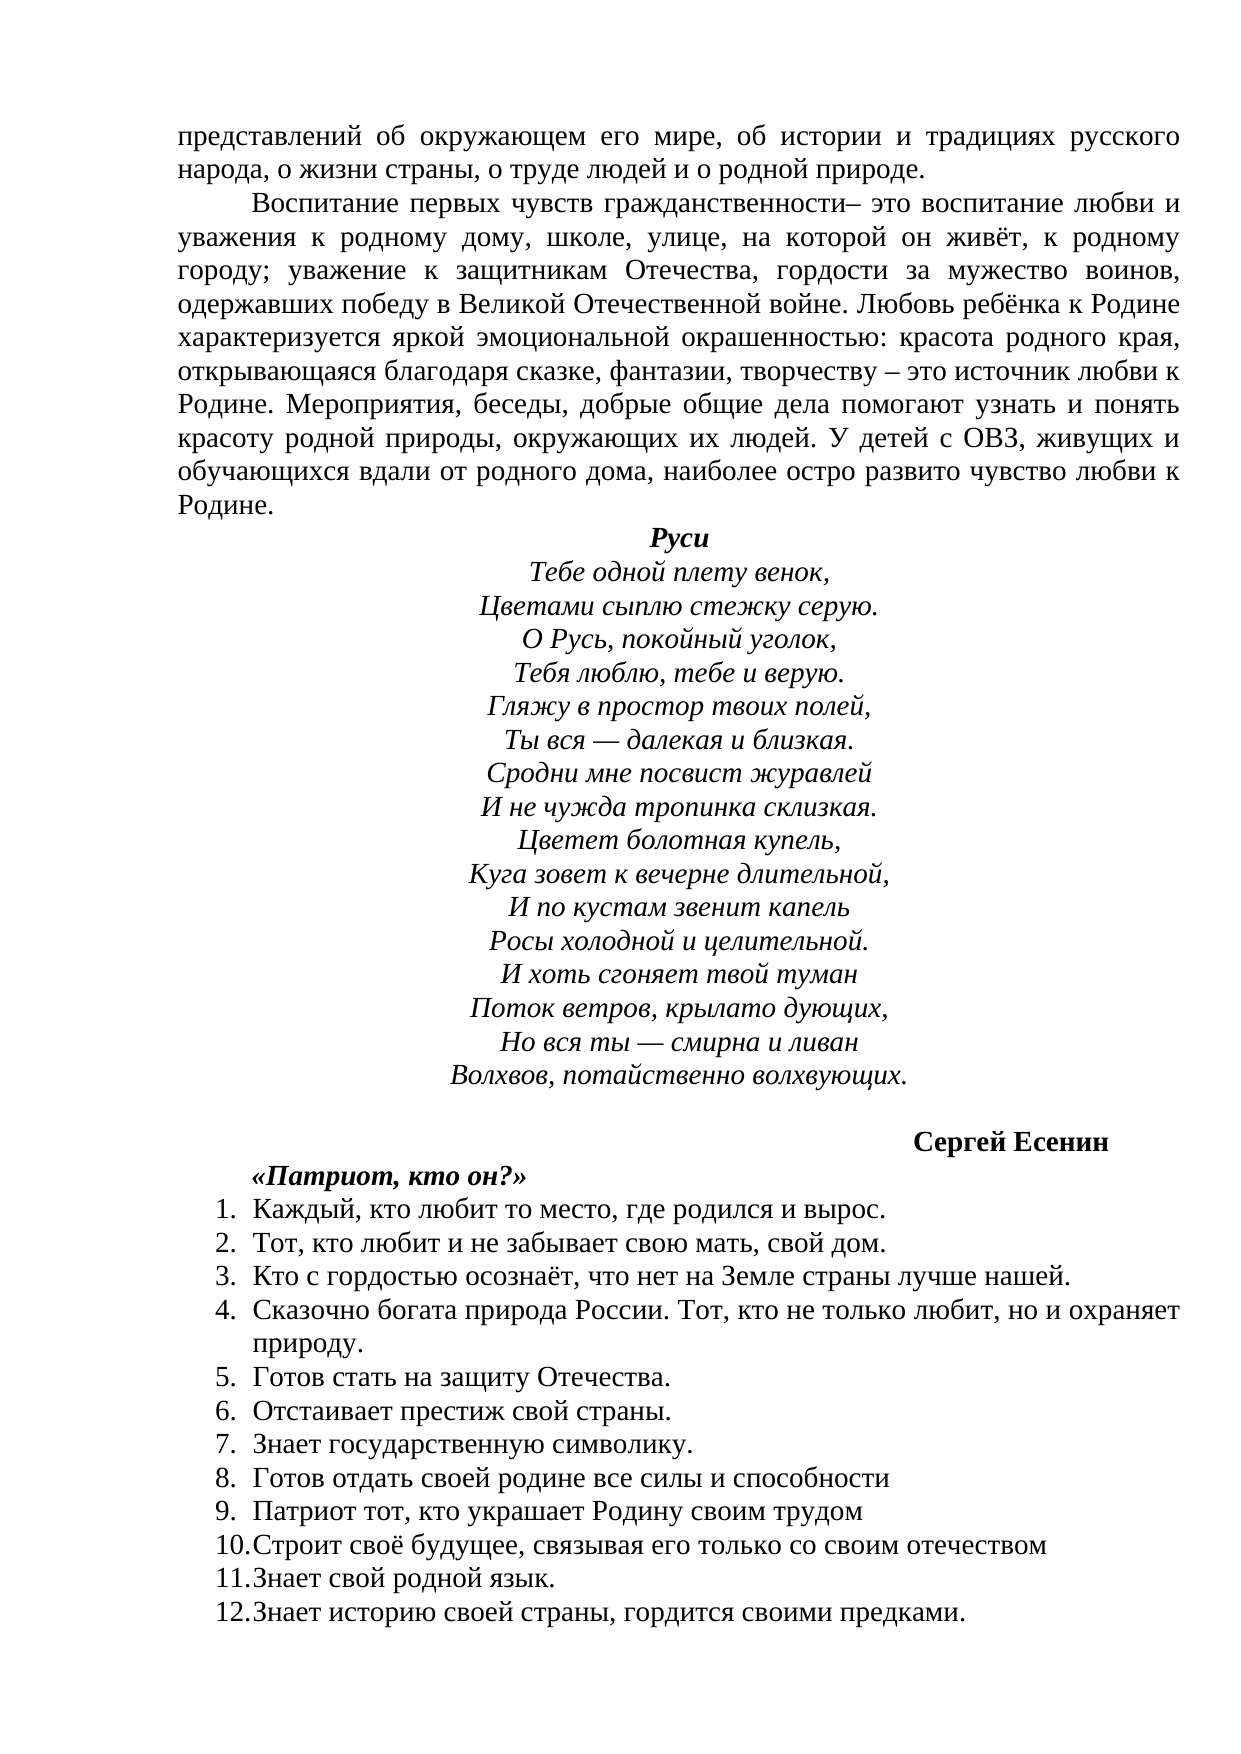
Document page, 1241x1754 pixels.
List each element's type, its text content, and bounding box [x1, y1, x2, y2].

text И хоть сгоняет твой туман [177, 957, 1181, 990]
list Кто с гордостью осознаёт, что нет на Земле страны лучше нашей. [215, 1258, 1181, 1292]
list Знает свой родной язык. [215, 1560, 1181, 1594]
list Готов стать на защиту Отечества. [215, 1359, 1181, 1393]
list Строит своё будущее, связывая его только со своим отечеством [215, 1527, 1181, 1560]
text Воспитание первых чувств гражданственности– это воспитание любви и уважения к родному дому, школе, улице, на которой он живёт, к родному городу; уважение к защитникам Отечества, гордости за мужество воинов, одержавших победу в Великой Отечественной войне. Любовь ребёнка к Родине характеризуется яркой эмоциональной окрашенностью: красота родного края, открывающаяся благодаря сказке, фантазии, творчеству – это источник любви к Родине. Мероприятия, беседы, добрые общие дела помогают узнать и понять красоту родной природы, окружающих их людей. У детей с ОВЗ, живущих и обучающихся вдали от родного дома, наиболее остро развито чувство любви к Родине. [177, 185, 1181, 521]
list Сказочно богата природа России. Тот, кто не только любит, но и охраняет природу. [215, 1292, 1181, 1359]
text Ты вся — далекая и близкая. [177, 722, 1181, 755]
text Росы холодной и целительной. [177, 923, 1181, 957]
text Волхвов, потайственно волхвующих. [177, 1057, 1181, 1091]
list Каждый, кто любит то место, где родился и вырос. [215, 1191, 1181, 1225]
text Цветами сыплю стежку серую. [177, 588, 1181, 621]
text Руси [177, 521, 1181, 554]
list Знает государственную символику. [215, 1426, 1181, 1460]
text Гляжу в простор твоих полей, [177, 688, 1181, 722]
text Тебе одной плету венок, [177, 554, 1181, 588]
text О Русь, покойный уголок, [177, 621, 1181, 655]
text Цветет болотная купель, [177, 822, 1181, 856]
text Сергей Есенин [767, 1124, 1181, 1158]
list Готов отдать своей родине все силы и способности [215, 1460, 1181, 1493]
text И по кустам звенит капель [177, 889, 1181, 923]
text Сродни мне посвист журавлей [177, 755, 1181, 789]
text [177, 118, 1181, 185]
list Отстаивает престиж свой страны. [215, 1393, 1181, 1426]
list Патриот тот, кто украшает Родину своим трудом [215, 1493, 1181, 1527]
text Поток ветров, крылато дующих, [177, 990, 1181, 1024]
list Тот, кто любит и не забывает свою мать, свой дом. [215, 1225, 1181, 1258]
text Тебя люблю, тебе и верую. [177, 655, 1181, 688]
list Знает историю своей страны, гордится своими предками. [215, 1594, 1181, 1627]
text «Патриот, кто он?» [177, 1158, 1181, 1191]
text И не чужда тропинка склизкая. [177, 789, 1181, 822]
text Куга зовет к вечерне длительной, [177, 856, 1181, 889]
text Но вся ты — смирна и ливан [177, 1024, 1181, 1057]
